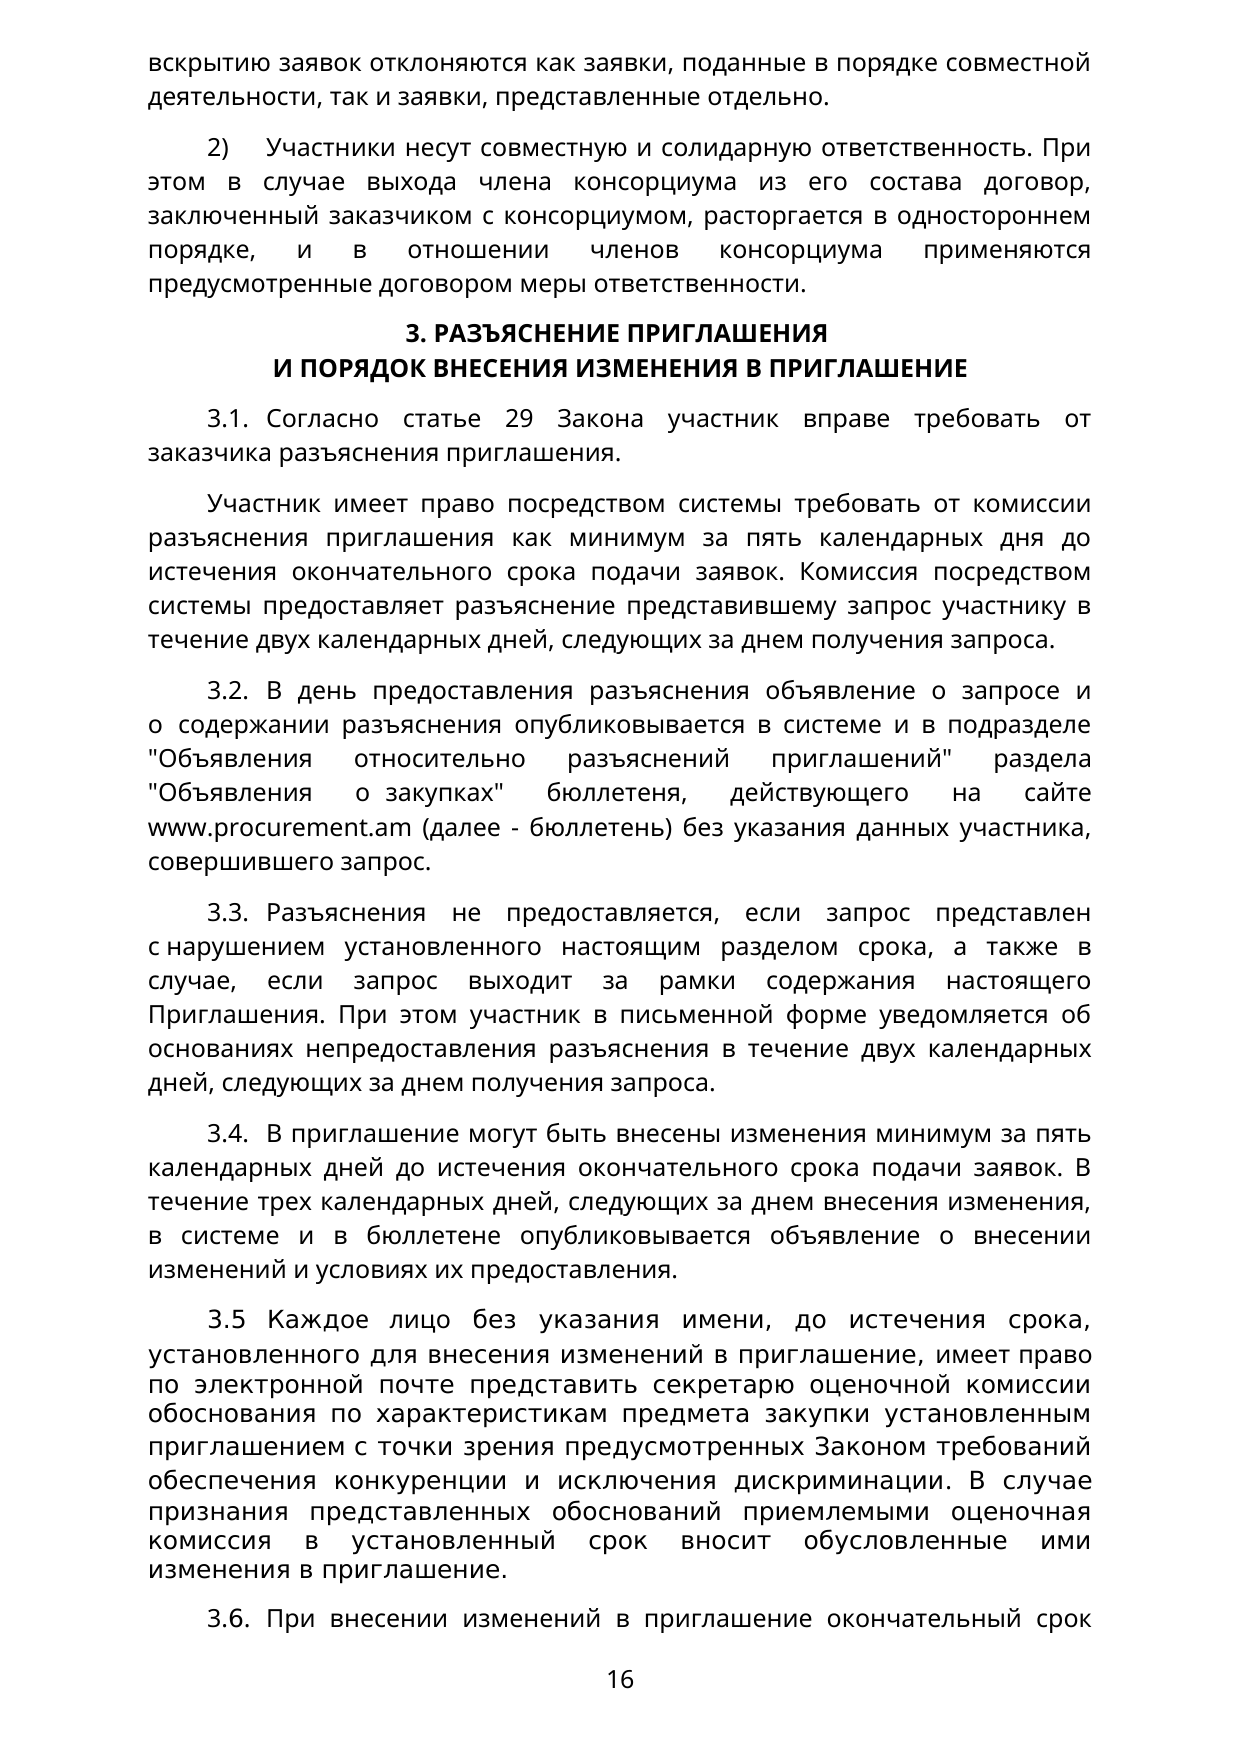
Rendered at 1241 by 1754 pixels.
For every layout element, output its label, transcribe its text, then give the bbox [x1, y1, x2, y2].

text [148, 44, 1092, 112]
text Участник имеет право посредством системы требовать от комиссии разъяснения приглашения как минимум за пять календарных дня до истечения окончательного срока подачи заявок. Комиссия посредством системы предоставляет разъяснение представившему запрос участнику в течение двух календарных дней, следующих за днем получения запроса. [148, 486, 1092, 656]
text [148, 1601, 1092, 1635]
text 2) Участники несут совместную и солидарную ответственность. При этом в случае выхода члена консорциума из его состава договор, заключенный заказчиком с консорциумом, расторгается в одностороннем порядке, и в отношении членов консорциума применяются предусмотренные договором меры ответственности. [148, 129, 1092, 299]
text 3.1. Согласно статье 29 Закона участник вправе требовать от заказчика разъяснения приглашения. [148, 401, 1092, 469]
text 3. РАЗЪЯСНЕНИЕ ПРИГЛАШЕНИЯ И ПОРЯДОК ВНЕСЕНИЯ ИЗМЕНЕНИЯ В ПРИГЛАШЕНИЕ [148, 316, 1092, 384]
text 3.5 Каждое лицо без указания имени, до истечения срока, установленного для внесения изменений в приглашение, имеет право по электронной почте представить секретарю оценочной комиссии обоснования по характеристикам предмета закупки установленным приглашением с точки зрения предусмотренных Законом требований обеспечения конкуренции и исключения дискриминации. В случае признания представленных обоснований приемлемыми оценочная комиссия в установленный срок вносит обусловленные ими изменения в приглашение. [148, 1302, 1092, 1584]
text 3.2. В день предоставления разъяснения объявление о запросе и о содержании разъяснения опубликовывается в системе и в подразделе "Объявления относительно разъяснений приглашений" раздела "Объявления о закупках" бюллетеня, действующего на сайте www.procurement.am (далее - бюллетень) без указания данных участника, совершившего запрос. [148, 673, 1092, 877]
text 3.3. Разъяснения не предоставляется, если запрос представлен с нарушением установленного настоящим разделом срока, а также в случае, если запрос выходит за рамки содержания настоящего Приглашения. При этом участник в письменной форме уведомляется об основаниях непредоставления разъяснения в течение двух календарных дней, следующих за днем получения запроса. [148, 894, 1092, 1098]
text 3.4. В приглашение могут быть внесены изменения минимум за пять календарных дней до истечения окончательного срока подачи заявок. В течение трех календарных дней, следующих за днем внесения изменения, в системе и в бюллетене опубликовывается объявление о внесении изменений и условиях их предоставления. [148, 1115, 1092, 1286]
